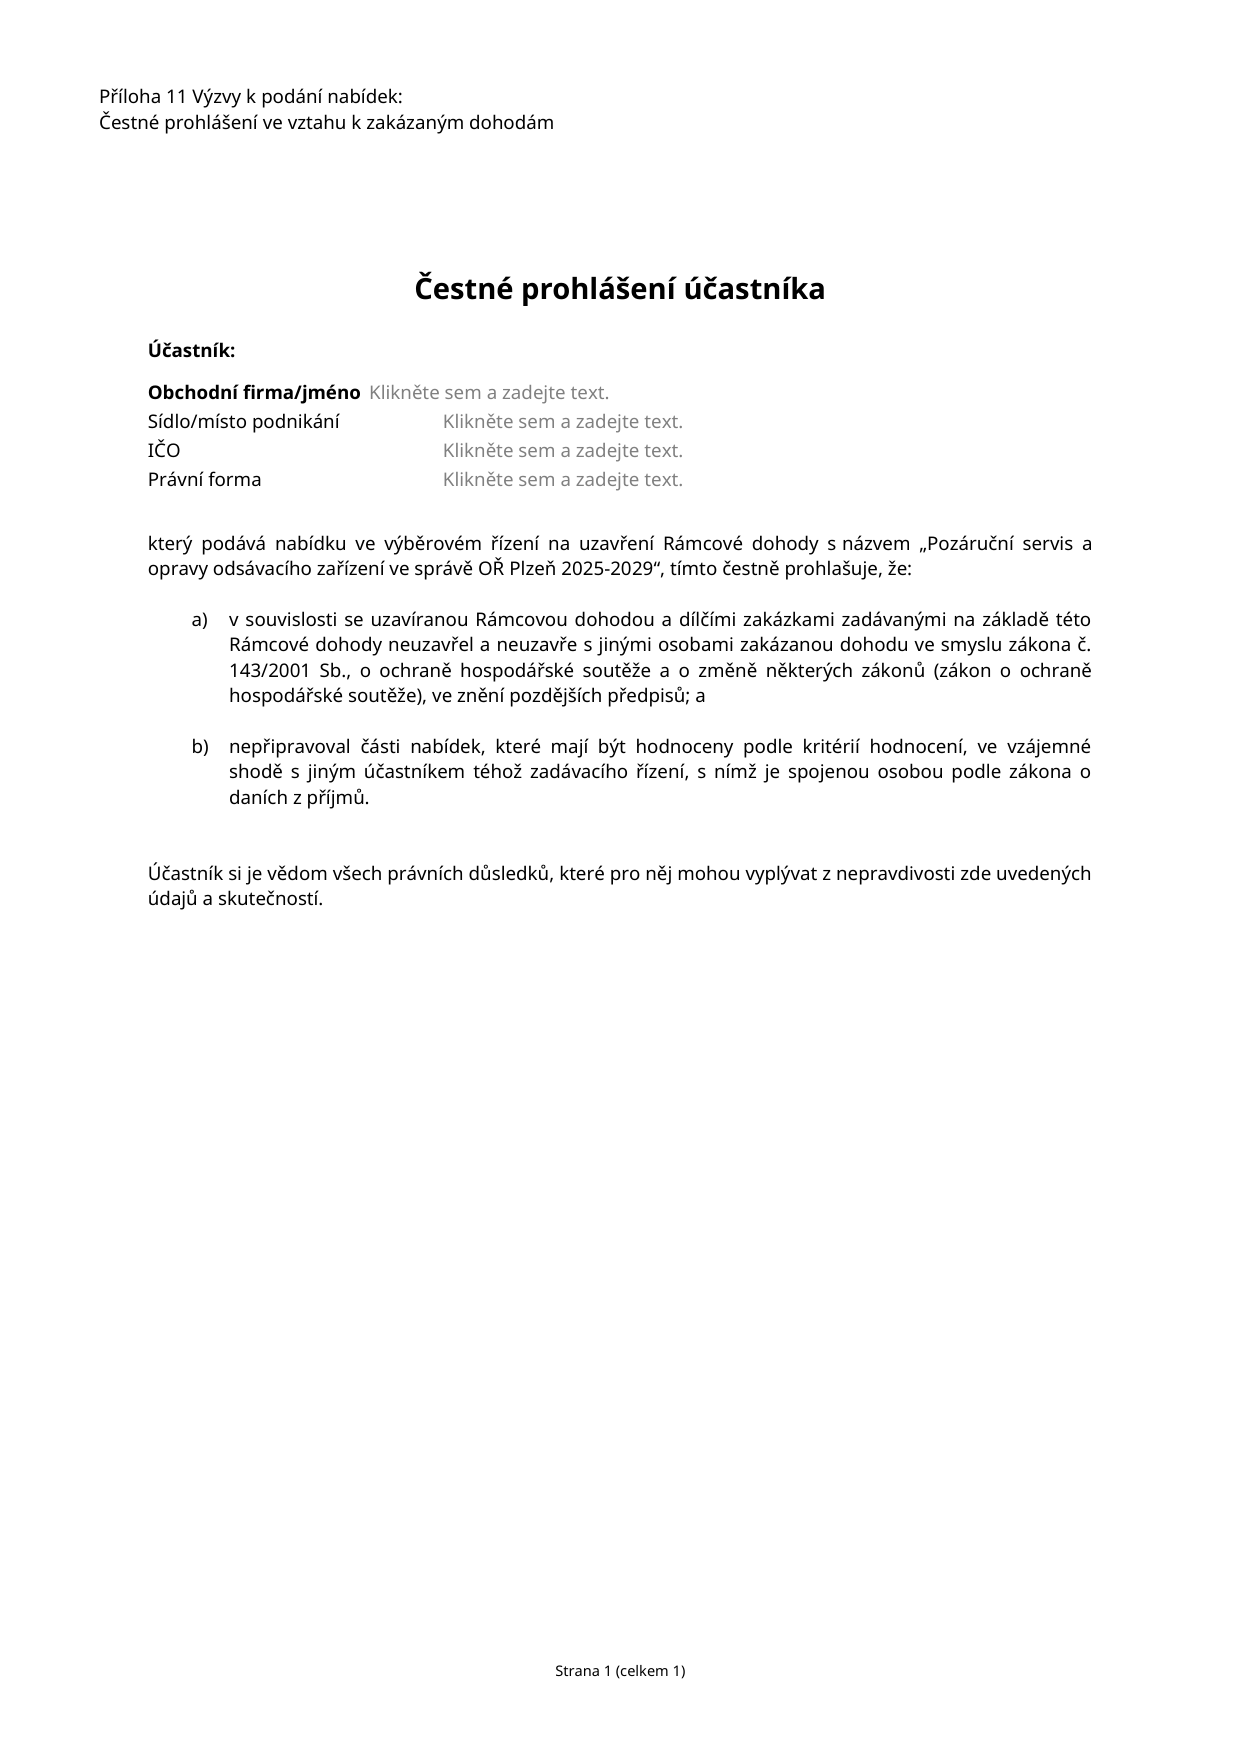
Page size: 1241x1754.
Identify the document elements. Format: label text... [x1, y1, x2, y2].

text Sídlo/místo podnikání [148, 405, 1093, 434]
text Právní forma [148, 463, 1093, 492]
title Čestné prohlášení účastníka [148, 268, 1093, 308]
text Účastník si je vědom všech právních důsledků, které pro něj mohou vyplývat z nepravdivosti zde uvedených údajů a skutečností. [148, 860, 1093, 911]
text Účastník: [148, 333, 1093, 364]
list nepřipravoval části nabídek, které mají být hodnoceny podle kritérií hodnocení, ve vzájemné shodě s jiným účastníkem téhož zadávacího řízení, s nímž je spojenou osobou podle zákona o daních z příjmů. [191, 733, 1093, 810]
text IČO [148, 434, 1093, 463]
list v souvislosti se uzavíranou Rámcovou dohodou a dílčími zakázkami zadávanými na základě této Rámcové dohody neuzavřel a neuzavře s jinými osobami zakázanou dohodu ve smyslu zákona č. 143/2001 Sb., o ochraně hospodářské soutěže a o změně některých zákonů (zákon o ochraně hospodářské soutěže), ve znění pozdějších předpisů; a [191, 606, 1093, 708]
text který podává nabídku ve výběrovém řízení na uzavření Rámcové dohody s názvem „Pozáruční servis a opravy odsávacího zařízení ve správě OŘ Plzeň 2025-2029“, tímto čestně prohlašuje, že: [148, 530, 1093, 581]
text Obchodní firma/jméno [148, 376, 1093, 405]
